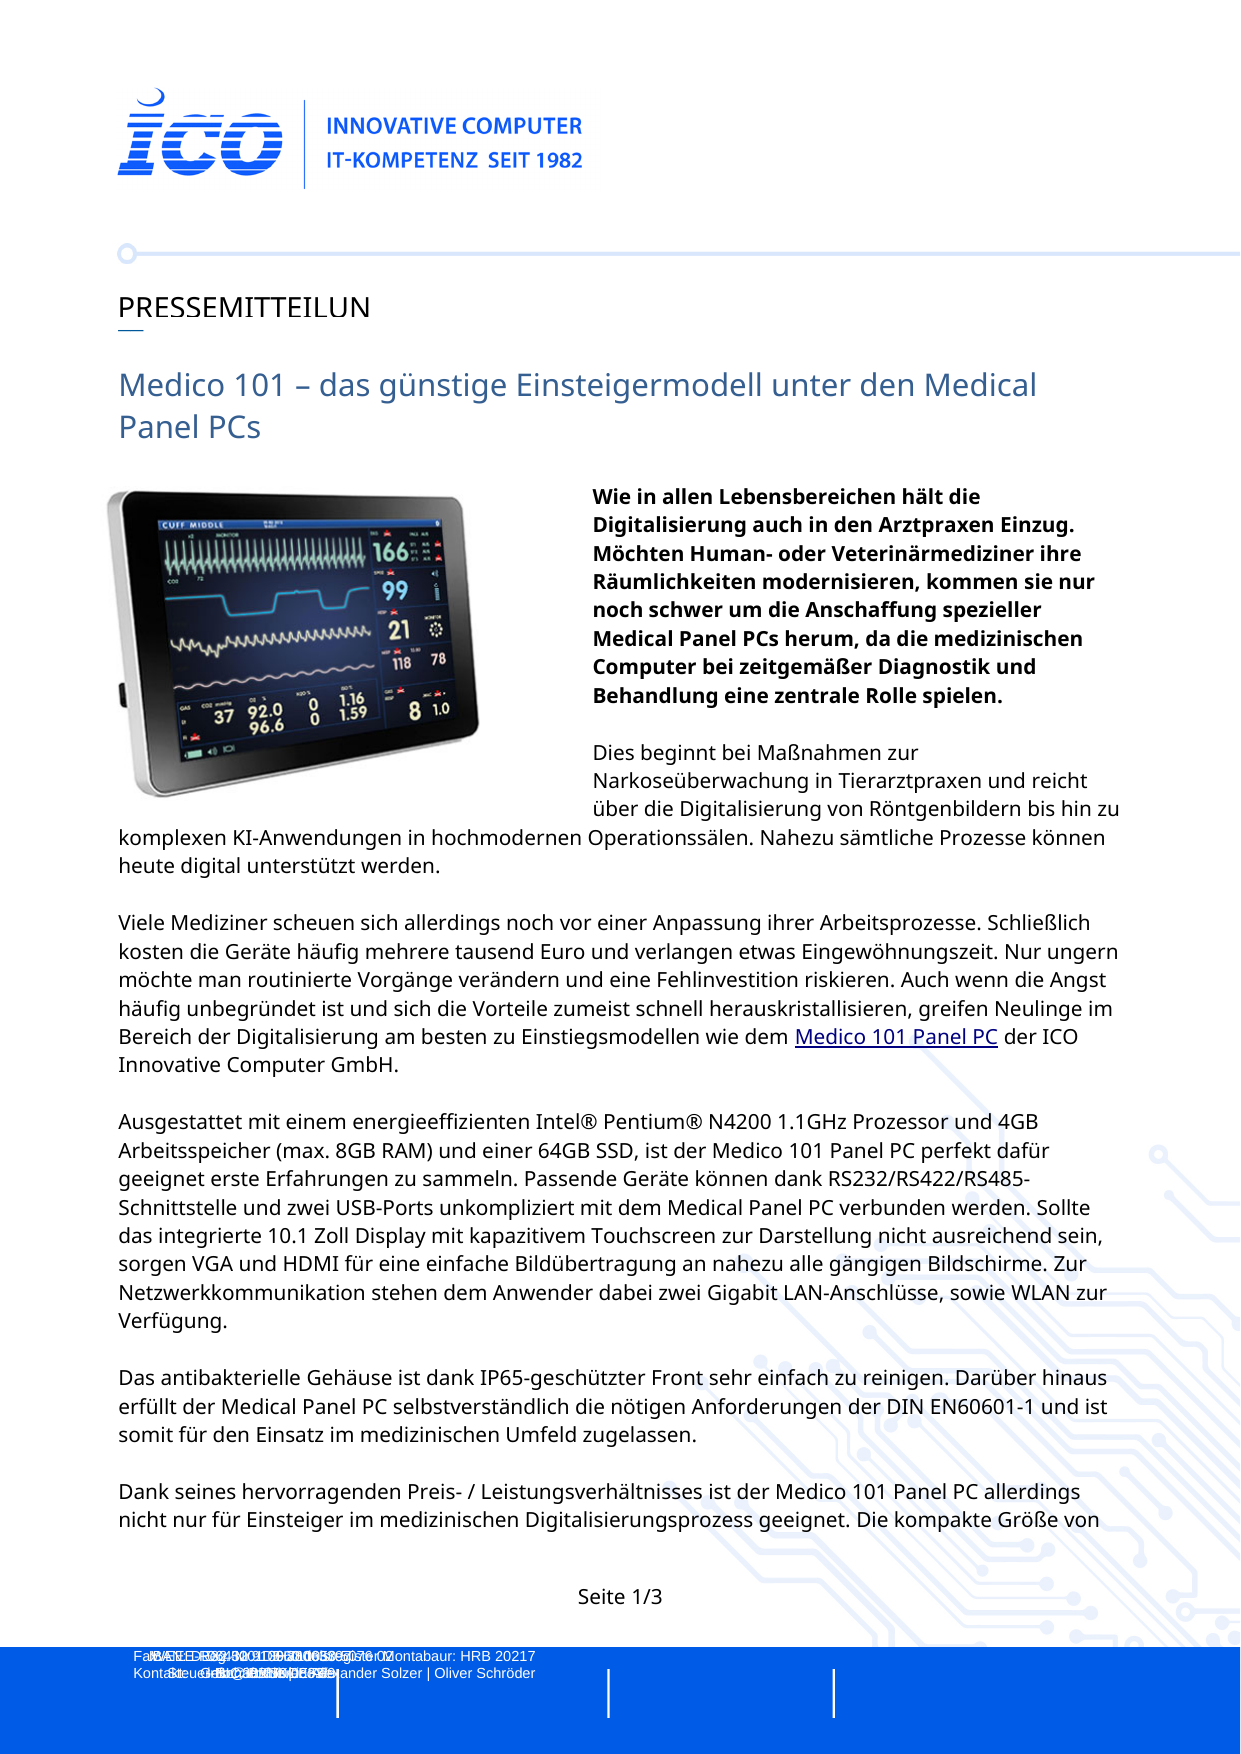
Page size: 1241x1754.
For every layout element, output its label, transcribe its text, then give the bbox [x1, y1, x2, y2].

text Dies beginnt bei Maßnahmen zur Narkoseüberwachung in Tierarztpraxen und reicht über die Digitalisierung von Röntgenbildern bis hin zu komplexen KI-Anwendungen in hochmodernen Operationssälen. Nahezu sämtliche Prozesse können heute digital unterstützt werden. [118, 738, 1122, 880]
text Viele Mediziner scheuen sich allerdings noch vor einer Anpassung ihrer Arbeitsprozesse. Schließlich kosten die Geräte häufig mehrere tausend Euro und verlangen etwas Eingewöhnungszeit. Nur ungern möchte man routinierte Vorgänge verändern und eine Fehlinvestition riskieren. Auch wenn die Angst häufig unbegründet ist und sich die Vorteile zumeist schnell herauskristallisieren, greifen Neulinge im Bereich der Digitalisierung am besten zu Einstiegsmodellen wie dem Medico 101 Panel PC der ICO Innovative Computer GmbH. [118, 908, 1122, 1079]
text Ausgestattet mit einem energieeffizienten Intel® Pentium® N4200 1.1GHz Prozessor und 4GB Arbeitsspeicher (max. 8GB RAM) und einer 64GB SSD, ist der Medico 101 Panel PC perfekt dafür geeignet erste Erfahrungen zu sammeln. Passende Geräte können dank RS232/RS422/RS485-Schnittstelle und zwei USB-Ports unkompliziert mit dem Medical Panel PC verbunden werden. Sollte das integrierte 10.1 Zoll Display mit kapazitivem Touchscreen zur Darstellung nicht ausreichend sein, sorgen VGA und HDMI für eine einfache Bildübertragung an nahezu alle gängigen Bildschirme. Zur Netzwerkkommunikation stehen dem Anwender dabei zwei Gigabit LAN-Anschlüsse, sowie WLAN zur Verfügung. [118, 1107, 1122, 1335]
picture [111, 243, 1241, 264]
picture [0, 1033, 1241, 1754]
text Medico 101 – das günstige Einsteigermodell unter den Medical Panel PCs [118, 362, 1122, 448]
picture [20, 478, 574, 807]
picture [117, 87, 601, 190]
text Wie in allen Lebensbereichen hält die Digitalisierung auch in den Arztpraxen Einzug. Möchten Human- oder Veterinärmediziner ihre Räumlichkeiten modernisieren, kommen sie nur noch schwer um die Anschaffung spezieller Medical Panel PCs herum, da die medizinischen Computer bei zeitgemäßer Diagnostik und Behandlung eine zentrale Rolle spielen. [574, 482, 1122, 709]
text Das antibakterielle Gehäuse ist dank IP65-geschützter Front sehr einfach zu reinigen. Darüber hinaus erfüllt der Medical Panel PC selbstverständlich die nötigen Anforderungen der DIN EN60601-1 und ist somit für den Einsatz im medizinischen Umfeld zugelassen. [118, 1363, 1122, 1449]
